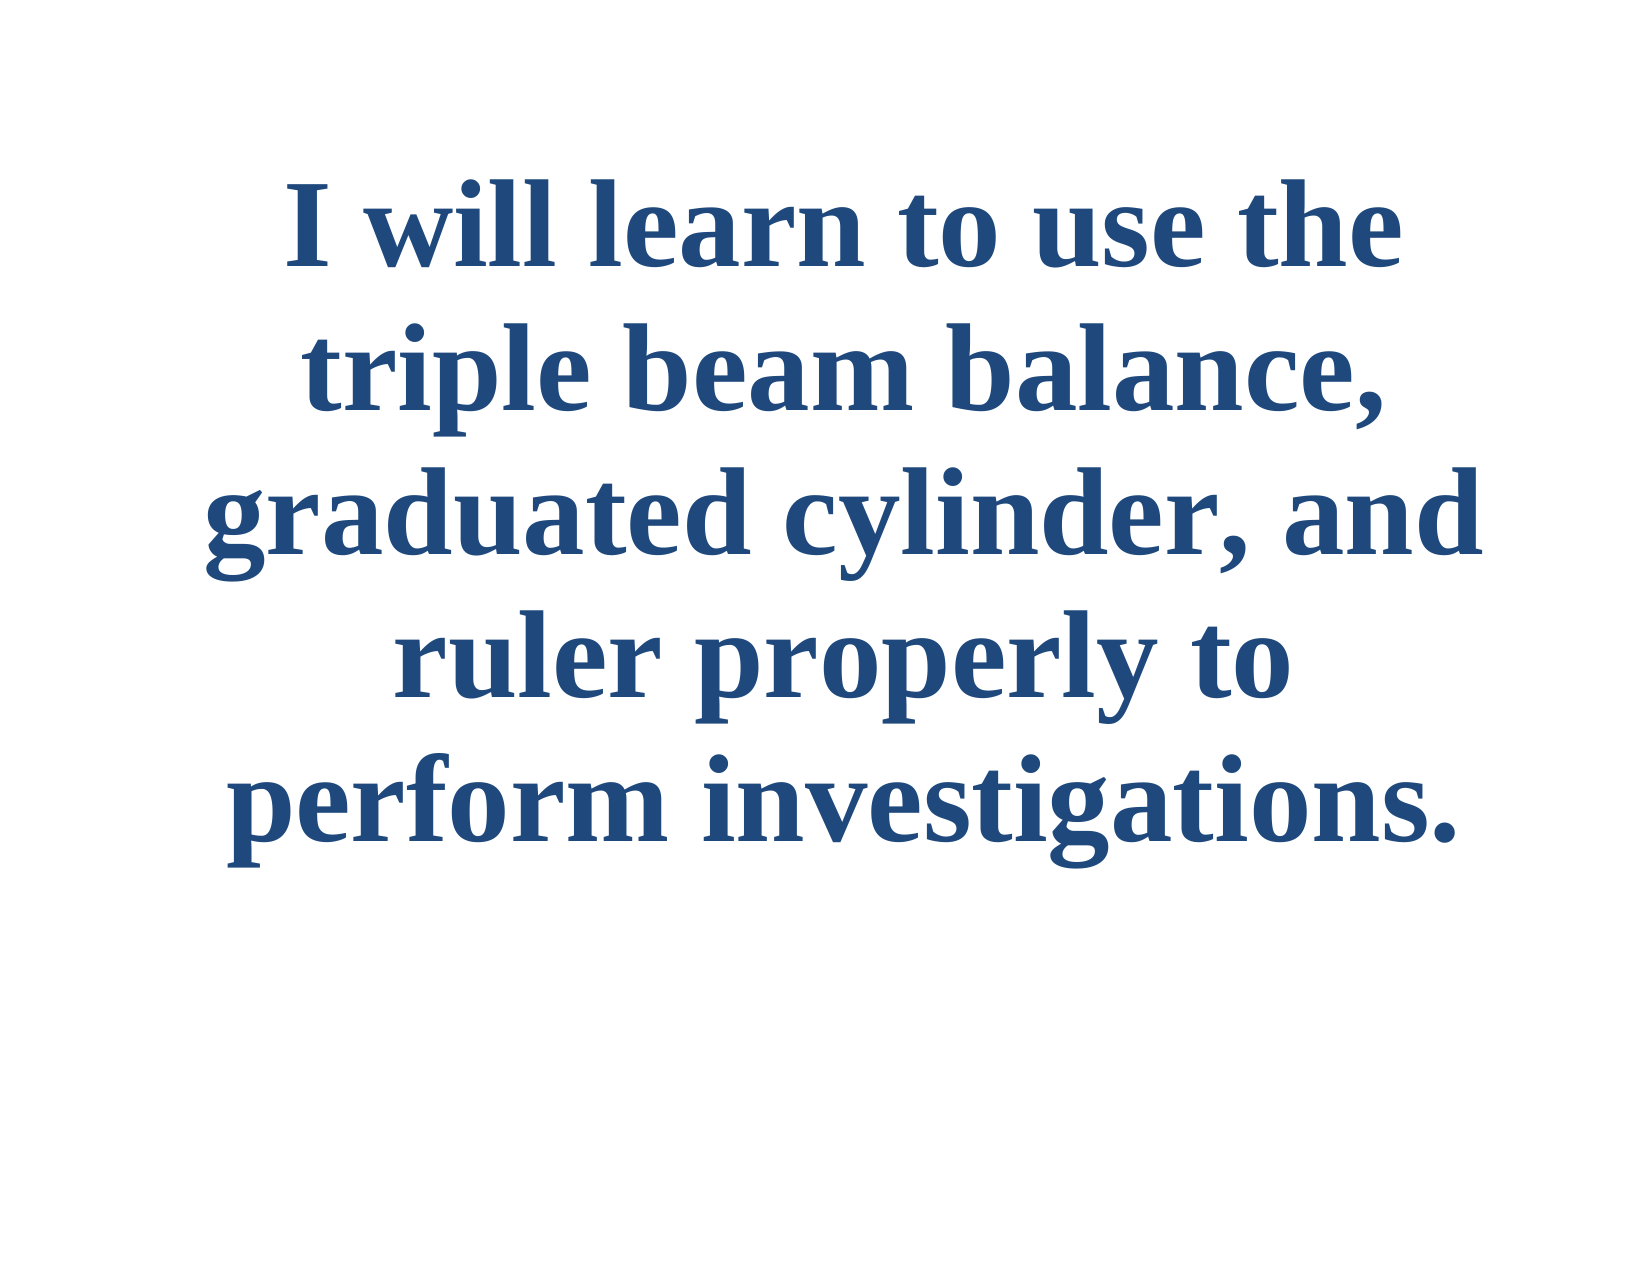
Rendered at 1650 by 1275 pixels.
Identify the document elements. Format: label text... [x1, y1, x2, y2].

text I will learn to use the triple beam balance, graduated cylinder, and ruler properly to perform investigations. [187, 150, 1500, 869]
